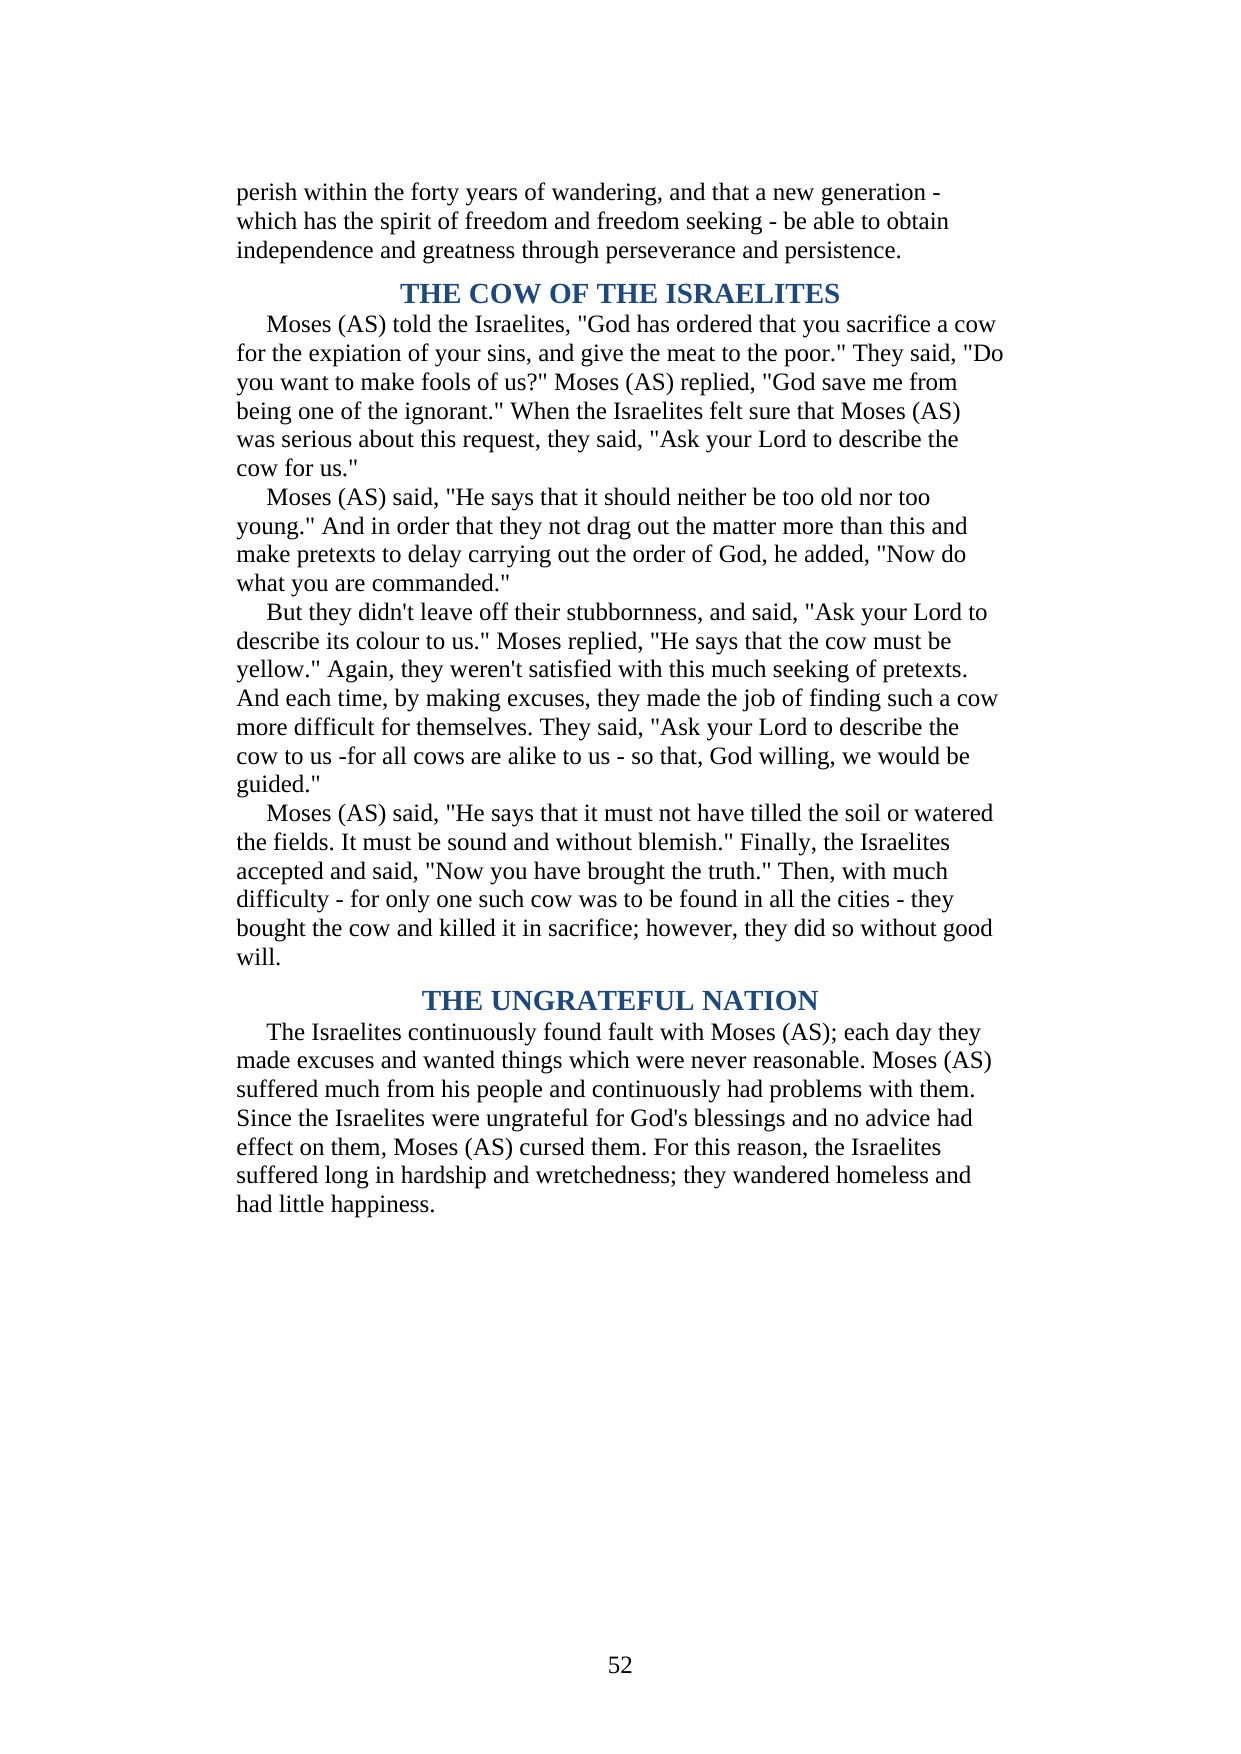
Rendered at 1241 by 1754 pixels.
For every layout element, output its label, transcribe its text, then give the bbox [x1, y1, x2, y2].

text The Israelites continuously found fault with Moses (AS); each day they made excuses and wanted things which were never reasonable. Moses (AS) suffered much from his people and continuously had problems with them. Since the Israelites were ungrateful for God's blessings and no advice had effect on them, Moses (AS) cursed them. For this reason, the Israelites suffered long in hardship and wretchedness; they wandered homeless and had little happiness. [236, 1017, 1004, 1218]
subtitle THE UNGRATEFUL NATION [236, 983, 1004, 1017]
text Moses (AS) told the Israelites, "God has ordered that you sacrifice a cow for the expiation of your sins, and give the meat to the poor." They said, "Do you want to make fools of us?" Moses (AS) replied, "God save me from being one of the ignorant." When the Israelites felt sure that Moses (AS) was serious about this request, they said, "Ask your Lord to describe the cow for us." [236, 309, 1004, 482]
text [236, 177, 1004, 263]
subtitle THE COW OF THE ISRAELITES [236, 276, 1004, 309]
text Moses (AS) said, "He says that it should neither be too old nor too young." And in order that they not drag out the matter more than this and make pretexts to delay carrying out the order of God, he added, "Now do what you are commanded." [236, 482, 1004, 597]
text But they didn't leave off their stubbornness, and said, "Ask your Lord to describe its colour to us." Moses replied, "He says that the cow must be yellow." Again, they weren't satisfied with this much seeking of pretexts. And each time, by making excuses, they made the job of finding such a cow more difficult for themselves. They said, "Ask your Lord to describe the cow to us -for all cows are alike to us - so that, God willing, we would be guided." [236, 597, 1004, 798]
text Moses (AS) said, "He says that it must not have tilled the soil or watered the fields. It must be sound and without blemish." Finally, the Israelites accepted and said, "Now you have brought the truth." Then, with much difficulty - for only one such cow was to be found in all the cities - they bought the cow and killed it in sacrifice; however, they did so without good will. [236, 798, 1004, 971]
